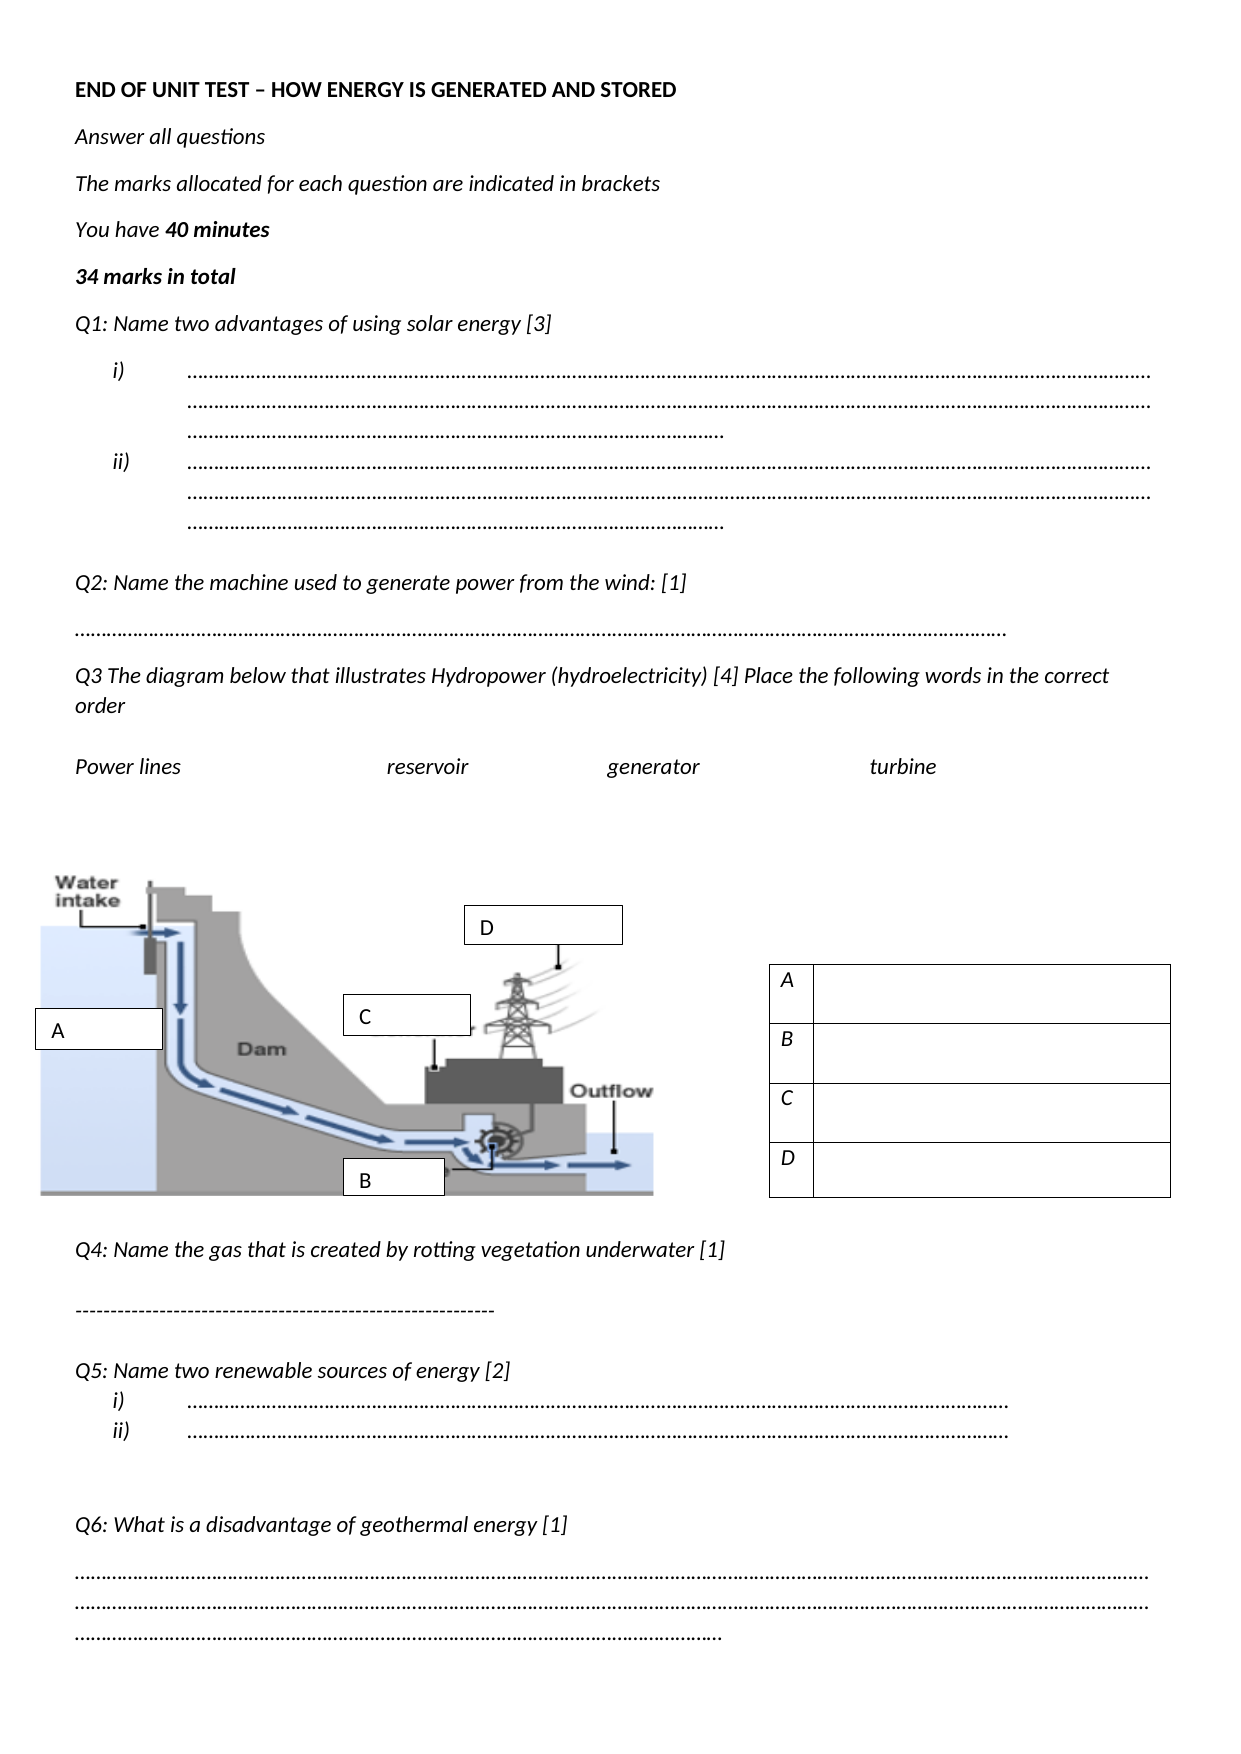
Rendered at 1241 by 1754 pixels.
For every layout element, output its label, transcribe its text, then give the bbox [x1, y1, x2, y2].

text Q6: What is a disadvantage of geothermal energy [1] [75, 1510, 1165, 1538]
text 34 marks in total [75, 262, 1165, 291]
text ……………………………………………………………………………………………………………………………………………………………………………………………………………………………………………………………………………………………………………………………………………………………………………………………………………………………………………………………………………………… [75, 1557, 1165, 1646]
list ……………………………………………………………………………………………………………………………………………………………………………………………………………………………………………………………………………………………………………………………………………………………………………………………………………………………… [112, 356, 1165, 445]
list Q3 The diagram below that illustrates Hydropower (hydroelectricity) [4] Place the following words in the correct order [75, 661, 1165, 720]
table_cell [814, 1084, 1170, 1142]
list Q5: Name two renewable sources of energy [2] [75, 1356, 1165, 1384]
text The marks allocated for each question are indicated in brackets [75, 169, 1165, 197]
list ………………………………………………………………………………………………………………………………………… [112, 1386, 1165, 1414]
text Q1: Name two advantages of using solar energy [3] [75, 309, 1165, 337]
text Answer all questions [75, 122, 1165, 150]
table_cell D [770, 1143, 813, 1197]
table_header [814, 965, 1170, 1023]
text …………………………………………………………………………………………………………………………………………………………… [75, 614, 1165, 643]
list ………………………………………………………………………………………………………………………………………… [112, 1417, 1165, 1445]
list Q4: Name the gas that is created by rotting vegetation underwater [1] [75, 1235, 1165, 1263]
table_cell C [770, 1084, 813, 1142]
list ------------------------------------------------------------ [75, 1296, 1165, 1324]
list ……………………………………………………………………………………………………………………………………………………………………………………………………………………………………………………………………………………………………………………………………………………………………………………………………………………………… [112, 447, 1165, 535]
table_cell B [770, 1024, 813, 1082]
list Q2: Name the machine used to generate power from the wind: [1] [75, 568, 1165, 596]
table_cell [814, 1143, 1170, 1197]
text You have 40 minutes [75, 216, 1165, 244]
picture [32, 870, 660, 1196]
table_header A [770, 965, 813, 1023]
list Power lines reservoir generator turbine [75, 752, 1165, 780]
table_cell [814, 1024, 1170, 1082]
text END OF UNIT TEST – HOW ENERGY IS GENERATED AND STORED [75, 75, 1165, 103]
